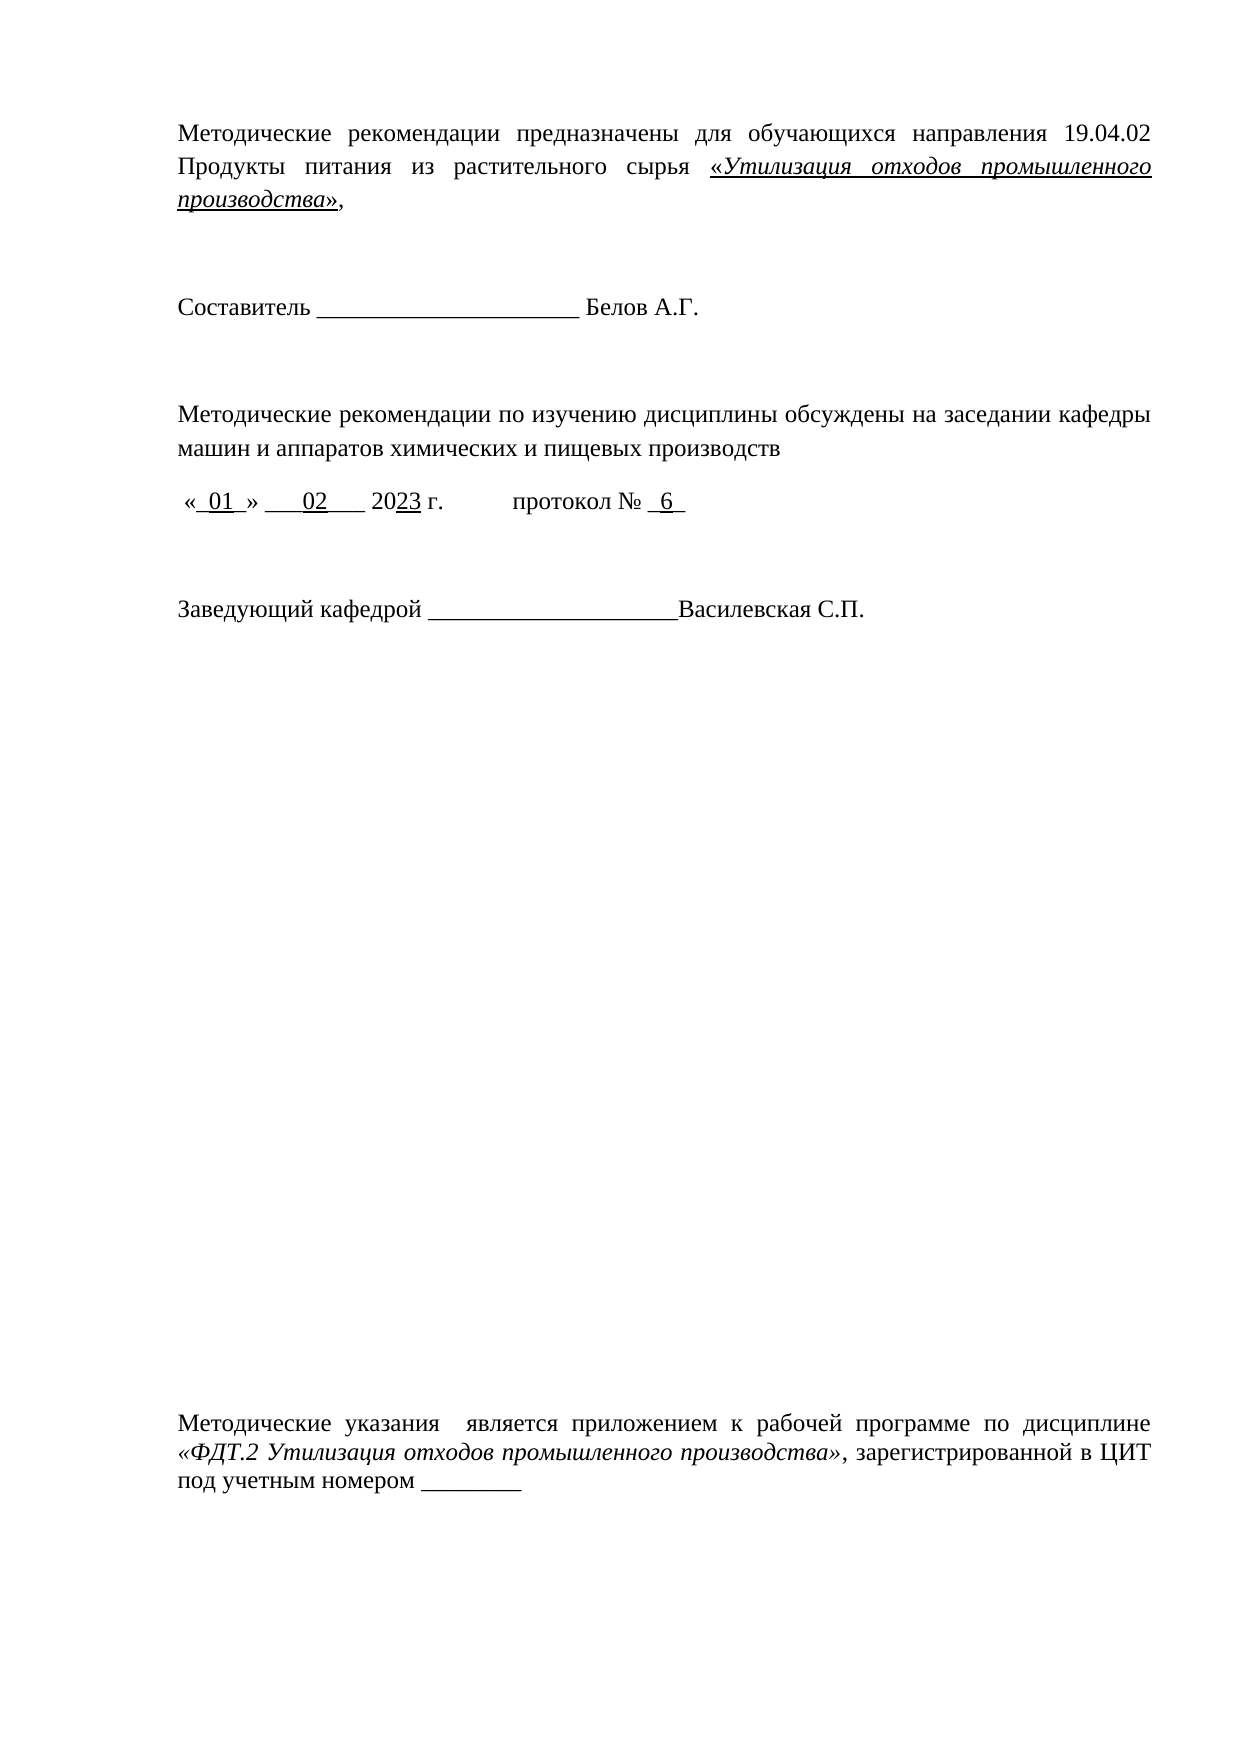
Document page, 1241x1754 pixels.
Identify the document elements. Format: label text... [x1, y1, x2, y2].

text Методические рекомендации предназначены для обучающихся направления 19.04.02 Продукты питания из растительного сырья «Утилизация отходов промышленного производства», [177, 118, 1152, 213]
text Методические указания является приложением к рабочей программе по дисциплине «ФДТ.2 Утилизация отходов промышленного производства», зарегистрированной в ЦИТ под учетным номером ________ [177, 1408, 1152, 1494]
text Составитель _____________________ Белов А.Г. [177, 292, 1152, 321]
text Методические рекомендации по изучению дисциплины обсуждены на заседании кафедры машин и аппаратов химических и пищевых производств [177, 399, 1152, 461]
text «_01_» ___02___ 2023 г. протокол № _6_ [177, 486, 1152, 515]
text Заведующий кафедрой ____________________Василевская С.П. [177, 594, 1152, 623]
